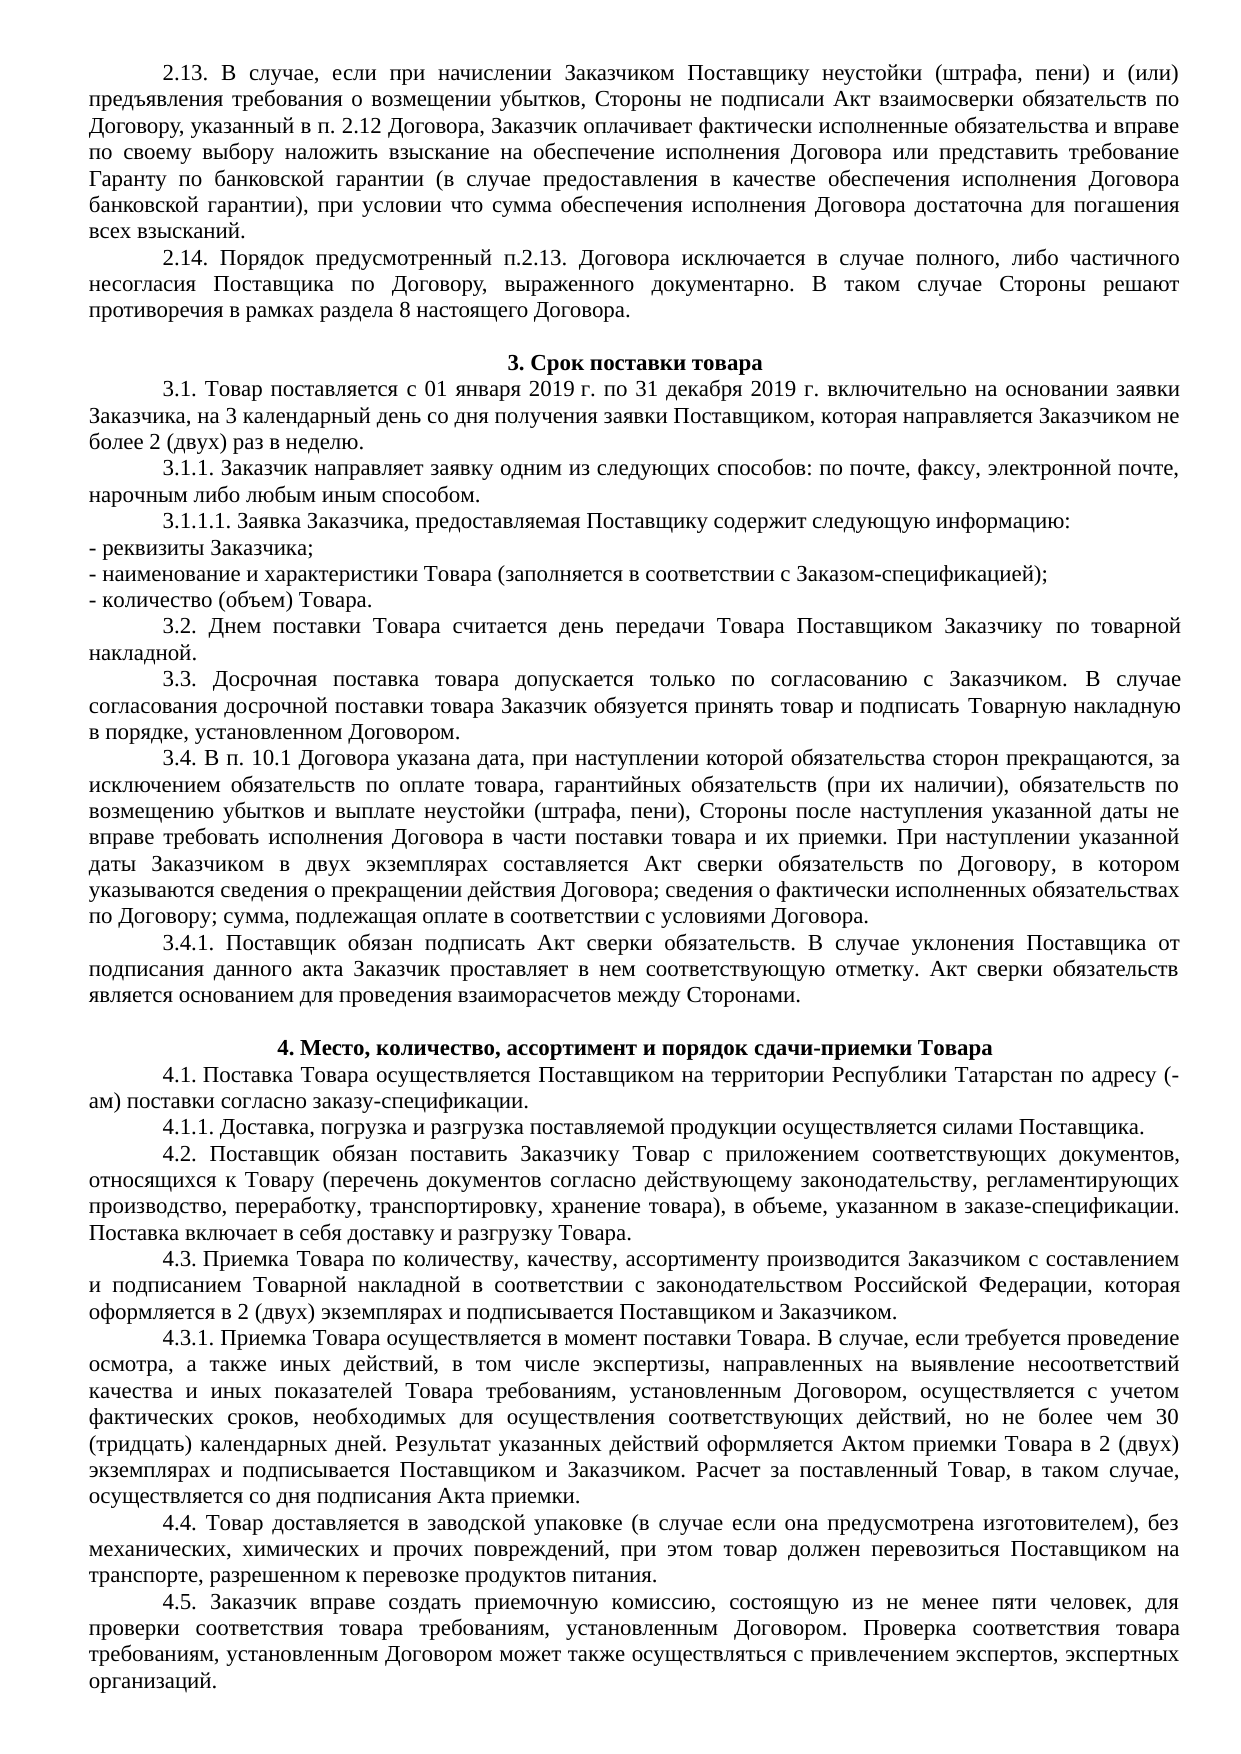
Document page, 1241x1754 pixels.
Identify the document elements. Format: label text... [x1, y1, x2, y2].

text 3.4.1. Поставщик обязан подписать Акт сверки обязательств. В случае уклонения Поставщика от подписания данного акта Заказчик проставляет в нем соответствующую отметку. Акт сверки обязательств является основанием для проведения взаиморасчетов между Сторонами. [89, 929, 1181, 1008]
text - реквизиты Заказчика; [89, 533, 1181, 560]
text 3.1. Товар поставляется с 01 января 2019 г. по 31 декабря 2019 г. включительно на основании заявки Заказчика, на 3 календарный день со дня получения заявки Поставщиком, которая направляется Заказчиком не более 2 (двух) раз в неделю. [89, 375, 1181, 454]
text 3.1.1. Заказчик направляет заявку одним из следующих способов: по почте, факсу, электронной почте, нарочным либо любым иным способом. [89, 454, 1181, 507]
text 4.2. Поставщик обязан поставить Заказчику Товар с приложением соответствующих документов, относящихся к Товару (перечень документов согласно действующему законодательству, регламентирующих производство, переработку, транспортировку, хранение товара), в объеме, указанном в заказе-спецификации. Поставка включает в себя доставку и разгрузку Товара. [89, 1140, 1181, 1245]
text 3.1.1.1. Заявка Заказчика, предоставляемая Поставщику содержит следующую информацию: [89, 507, 1181, 533]
text 3. Срок поставки товара [89, 349, 1181, 375]
text 4.4. Товар доставляется в заводской упаковке (в случае если она предусмотрена изготовителем), без механических, химических и прочих повреждений, при этом товар должен перевозиться Поставщиком на транспорте, разрешенном к перевозке продуктов питания. [89, 1509, 1181, 1588]
text 2.13. В случае, если при начислении Заказчиком Поставщику неустойки (штрафа, пени) и (или) предъявления требования о возмещении убытков, Стороны не подписали Акт взаимосверки обязательств по Договору, указанный в п. 2.12 Договора, Заказчик оплачивает фактически исполненные обязательства и вправе по своему выбору наложить взыскание на обеспечение исполнения Договора или представить требование Гаранту по банковской гарантии (в случае предоставления в качестве обеспечения исполнения Договора банковской гарантии), при условии что сумма обеспечения исполнения Договора достаточна для погашения всех взысканий. [89, 59, 1181, 244]
text 4.5. Заказчик вправе создать приемочную комиссию, состоящую из не менее пяти человек, для проверки соответствия товара требованиям, установленным Договором. Проверка соответствия товара требованиям, установленным Договором может также осуществляться с привлечением экспертов, экспертных организаций. [89, 1588, 1181, 1693]
text 4.3. Приемка Товара по количеству, качеству, ассортименту производится Заказчиком с составлением и подписанием Товарной накладной в соответствии с законодательством Российской Федерации, которая оформляется в 2 (двух) экземплярах и подписывается Поставщиком и Заказчиком. [89, 1245, 1181, 1324]
text 4.1.1. Доставка, погрузка и разгрузка поставляемой продукции осуществляется силами Поставщика. [89, 1113, 1181, 1140]
text 4.1. Поставка Товара осуществляется Поставщиком на территории Республики Татарстан по адресу (-ам) поставки согласно заказу-спецификации. [89, 1061, 1181, 1113]
text 3.2. Днем поставки Товара считается день передачи Товара Поставщиком Заказчику по товарной накладной. [89, 613, 1181, 665]
text 4.3.1. Приемка Товара осуществляется в момент поставки Товара. В случае, если требуется проведение осмотра, а также иных действий, в том числе экспертизы, направленных на выявление несоответствий качества и иных показателей Товара требованиям, установленным Договором, осуществляется с учетом фактических сроков, необходимых для осуществления соответствующих действий, но не более чем 30 (тридцать) календарных дней. Результат указанных действий оформляется Актом приемки Товара в 2 (двух) экземплярах и подписывается Поставщиком и Заказчиком. Расчет за поставленный Товар, в таком случае, осуществляется со дня подписания Акта приемки. [89, 1324, 1181, 1509]
text 3.4. В п. 10.1 Договора указана дата, при наступлении которой обязательства сторон прекращаются, за исключением обязательств по оплате товара, гарантийных обязательств (при их наличии), обязательств по возмещению убытков и выплате неустойки (штрафа, пени), Стороны после наступления указанной даты не вправе требовать исполнения Договора в части поставки товара и их приемки. При наступлении указанной даты Заказчиком в двух экземплярах составляется Акт сверки обязательств по Договору, в котором указываются сведения о прекращении действия Договора; сведения о фактически исполненных обязательствах по Договору; сумма, подлежащая оплате в соответствии с условиями Договора. [89, 744, 1181, 929]
text 3.3. Досрочная поставка товара допускается только по согласованию с Заказчиком. В случае согласования досрочной поставки товара Заказчик обязуется принять товар и подписать Товарную накладную в порядке, установленном Договором. [89, 665, 1181, 744]
text - количество (объем) Товара. [89, 586, 1181, 613]
text 2.14. Порядок предусмотренный п.2.13. Договора исключается в случае полного, либо частичного несогласия Поставщика по Договору, выраженного документарно. В таком случае Стороны решают противоречия в рамках раздела 8 настоящего Договора. [89, 244, 1181, 323]
text 4. Место, количество, ассортимент и порядок сдачи-приемки Товара [89, 1034, 1181, 1061]
text - наименование и характеристики Товара (заполняется в соответствии с Заказом-спецификацией); [89, 560, 1181, 586]
